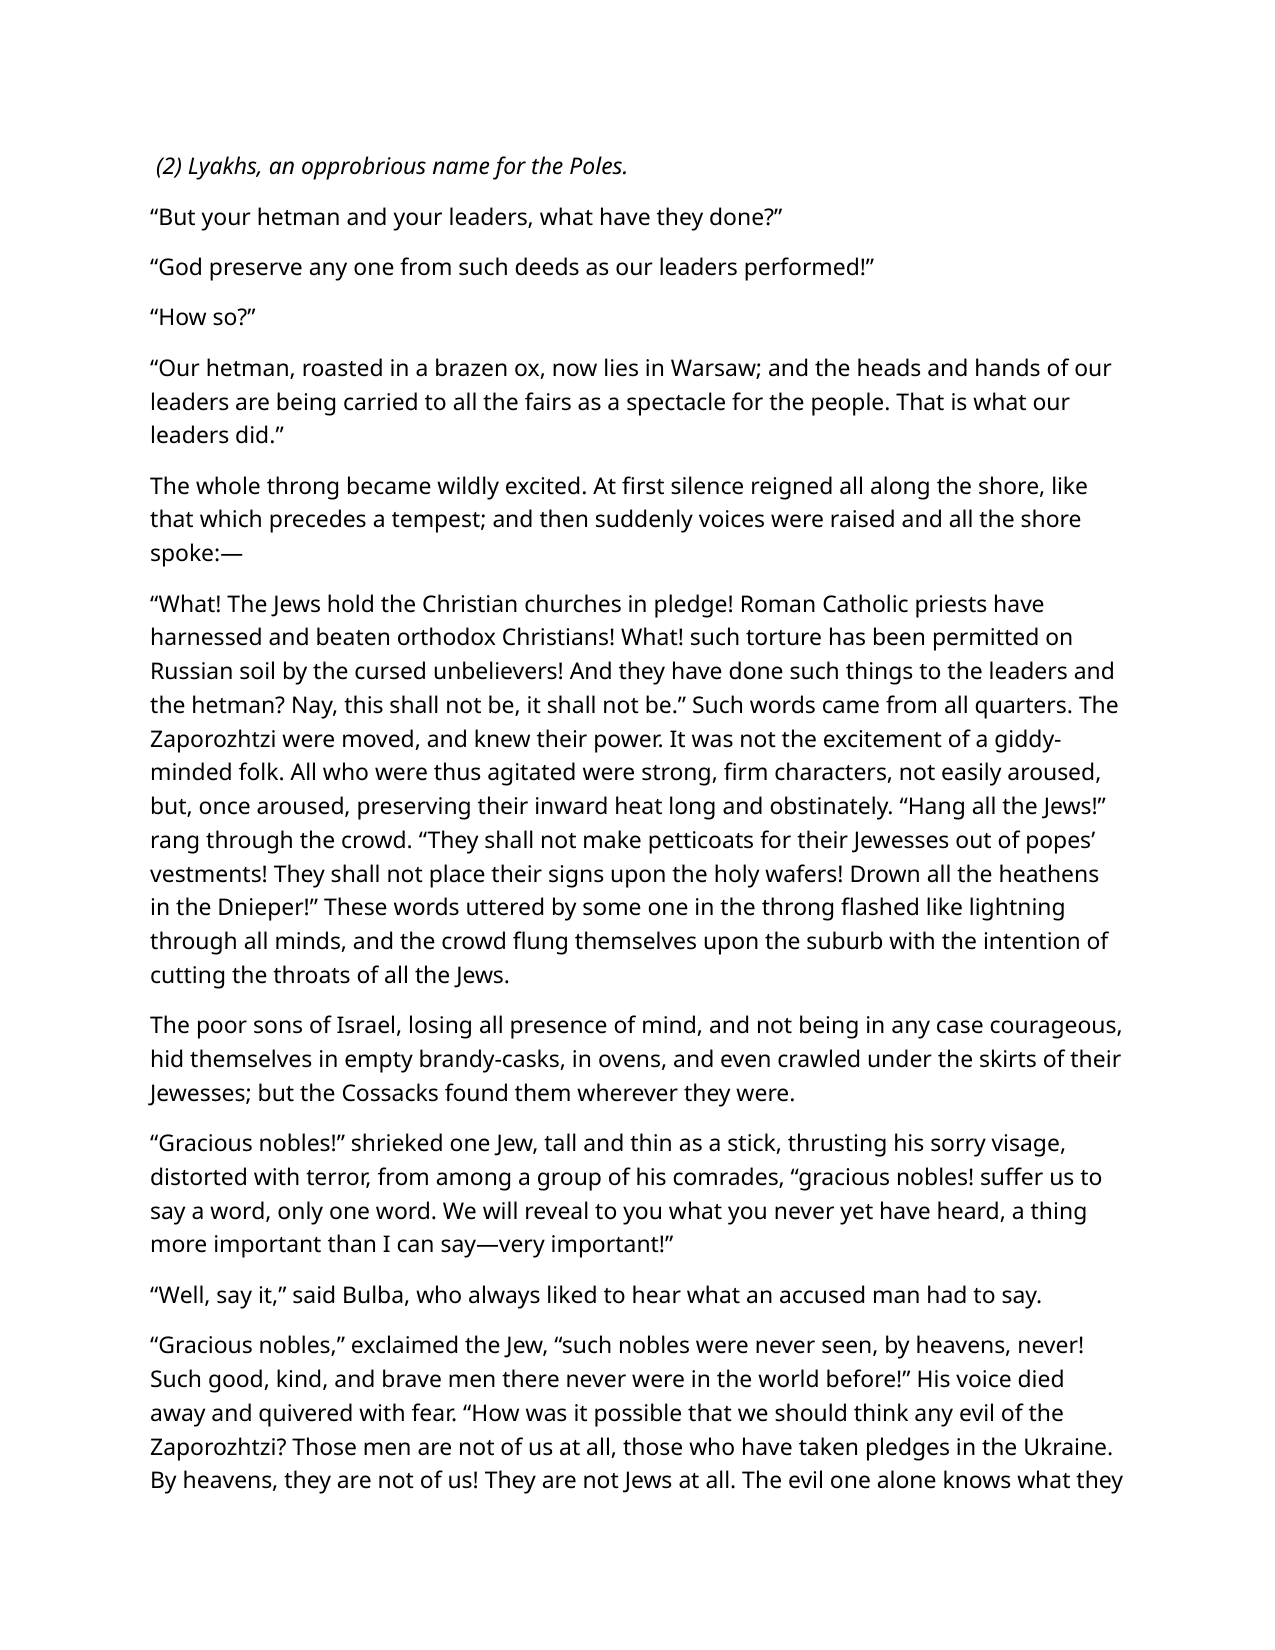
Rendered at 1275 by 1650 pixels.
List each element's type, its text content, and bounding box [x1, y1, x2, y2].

text “Well, say it,” said Bulba, who always liked to hear what an accused man had to say. [150, 1279, 1125, 1310]
text The whole throng became wildly excited. At first silence reigned all along the shore, like that which precedes a tempest; and then suddenly voices were raised and all the shore spoke:— [150, 469, 1125, 568]
text “But your hetman and your leaders, what have they done?” [150, 200, 1125, 232]
text “What! The Jews hold the Christian churches in pledge! Roman Catholic priests have harnessed and beaten orthodox Christians! What! such torture has been permitted on Russian soil by the cursed unbelievers! And they have done such things to the leaders and the hetman? Nay, this shall not be, it shall not be.” Such words came from all quarters. The Zaporozhtzi were moved, and knew their power. It was not the excitement of a giddy-minded folk. All who were thus agitated were strong, firm characters, not easily aroused, but, once aroused, preserving their inward heat long and obstinately. “Hang all the Jews!” rang through the crowd. “They shall not make petticoats for their Jewesses out of popes’ vestments! They shall not place their signs upon the holy wafers! Drown all the heathens in the Dnieper!” These words uttered by some one in the throng flashed like lightning through all minds, and the crowd flung themselves upon the suburb with the intention of cutting the throats of all the Jews. [150, 587, 1125, 990]
text “Our hetman, roasted in a brazen ox, now lies in Warsaw; and the heads and hands of our leaders are being carried to all the fairs as a spectacle for the people. That is what our leaders did.” [150, 352, 1125, 450]
text (2) Lyakhs, an opprobrious name for the Poles. [150, 150, 1125, 181]
text The poor sons of Israel, losing all presence of mind, and not being in any case courageous, hid themselves in empty brandy-casks, in ovens, and even crawled under the skirts of their Jewesses; but the Cossacks found them wherever they were. [150, 1009, 1125, 1108]
text “God preserve any one from such deeds as our leaders performed!” [150, 251, 1125, 282]
text “Gracious nobles!” shrieked one Jew, tall and thin as a stick, thrusting his sorry visage, distorted with terror, from among a group of his comrades, “gracious nobles! suffer us to say a word, only one word. We will reveal to you what you never yet have heard, a thing more important than I can say—very important!” [150, 1127, 1125, 1259]
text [150, 1329, 1125, 1495]
text “How so?” [150, 301, 1125, 332]
